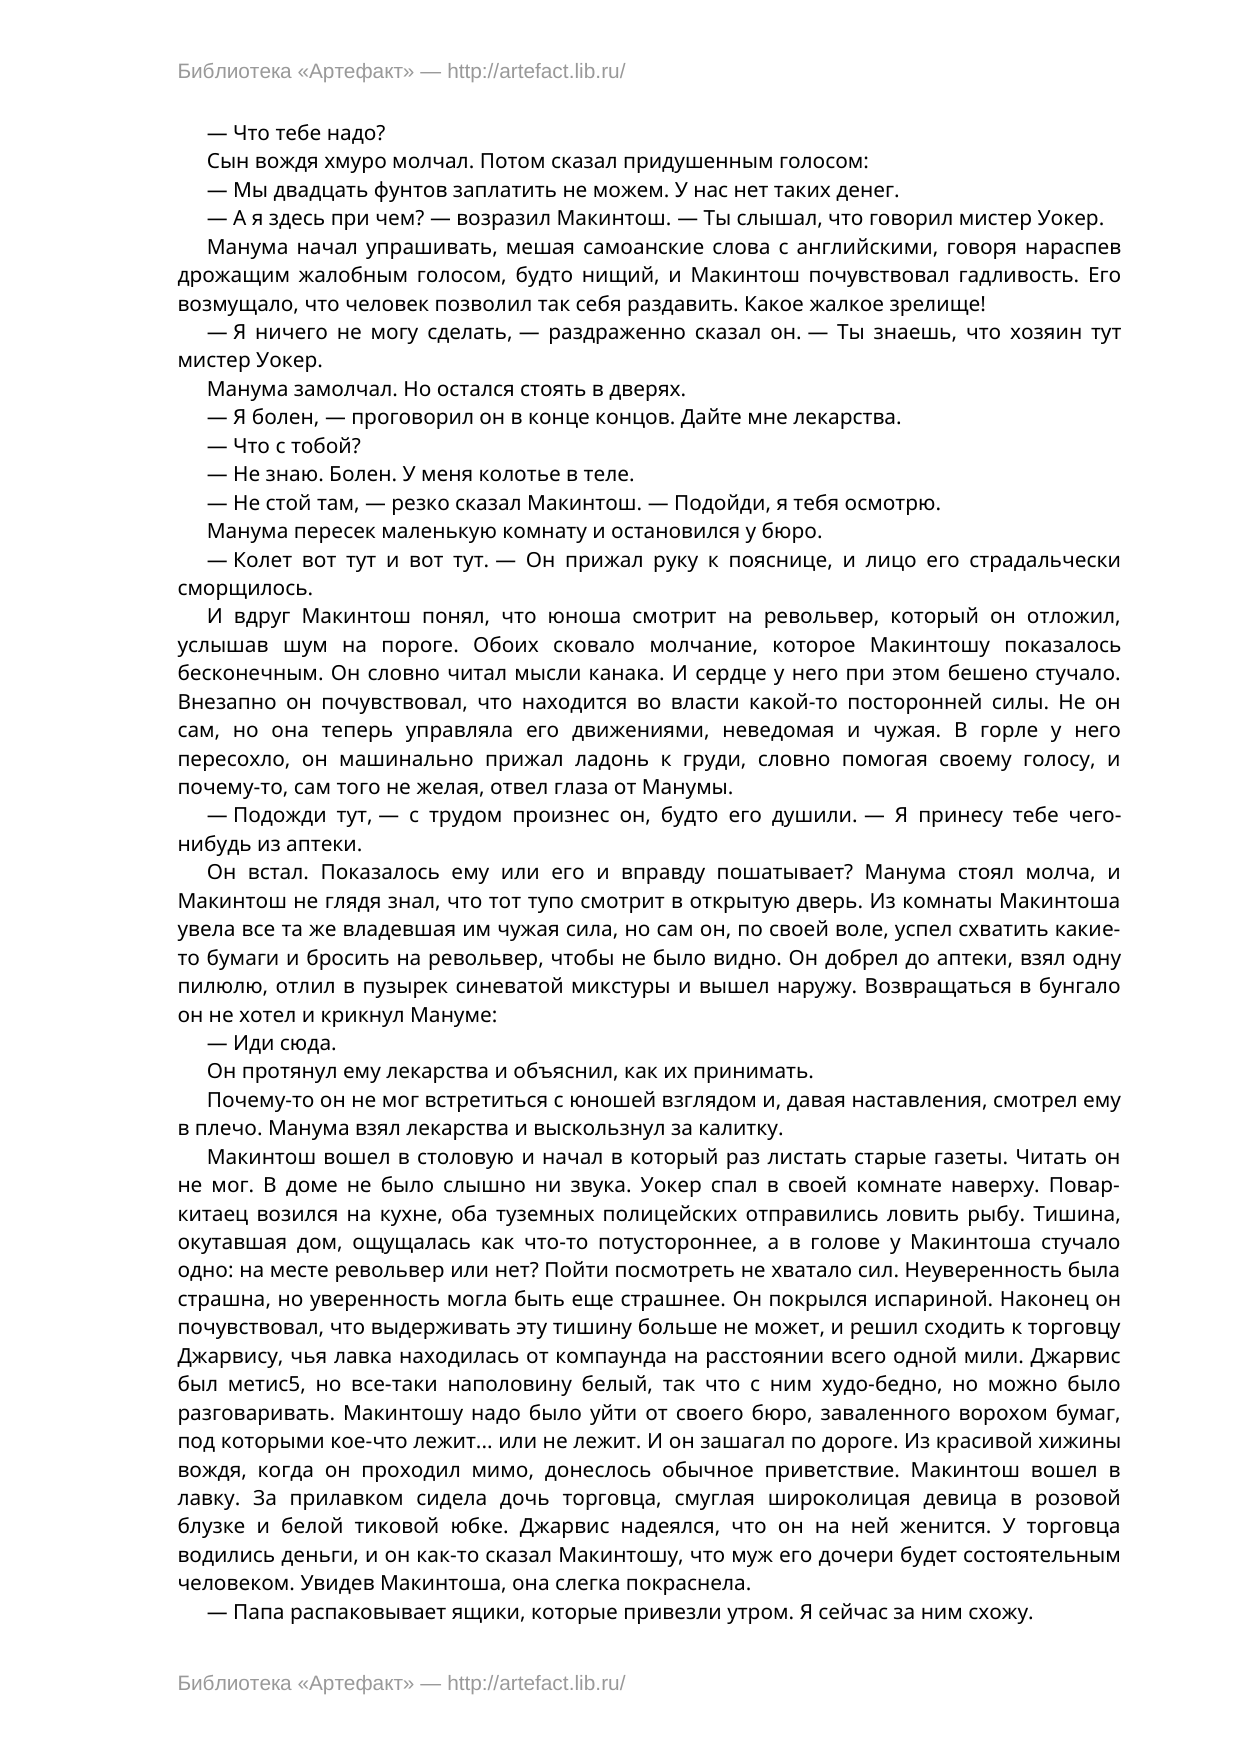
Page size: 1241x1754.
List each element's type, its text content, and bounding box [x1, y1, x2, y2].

text — Что с тобой? [177, 431, 1122, 459]
text Манума пересек маленькую комнату и остановился у бюро. [177, 516, 1122, 545]
text Он встал. Показалось ему или его и вправду пошатывает? Манума стоял молча, и Макинтош не глядя знал, что тот тупо смотрит в открытую дверь. Из комнаты Макинтоша увела все та же владевшая им чужая сила, но сам он, по своей воле, успел схватить какие-то бумаги и бросить на револьвер, чтобы не было видно. Он добрел до аптеки, взял одну пилюлю, отлил в пузырек синеватой микстуры и вышел наружу. Возвращаться в бунгало он не хотел и крикнул Мануме: [177, 857, 1122, 1028]
text — Иди сюда. [177, 1028, 1122, 1057]
text — Я болен, — проговорил он в конце концов. Дайте мне лекарства. [177, 402, 1122, 431]
text Он протянул ему лекарства и объяснил, как их принимать. [177, 1057, 1122, 1085]
text — А я здесь при чем? — возразил Макинтош. — Ты слышал, что говорил мистер Уокер. [177, 203, 1122, 232]
text Почему-то он не мог встретиться с юношей взглядом и, давая наставления, смотрел ему в плечо. Манума взял лекарства и выскользнул за калитку. [177, 1085, 1122, 1142]
text Макинтош вошел в столовую и начал в который раз листать старые газеты. Читать он не мог. В доме не было слышно ни звука. Уокер спал в своей комнате наверху. Повар-китаец возился на кухне, оба туземных полицейских отправились ловить рыбу. Тишина, окутавшая дом, ощущалась как что-то потустороннее, а в голове у Макинтоша стучало одно: на месте револьвер или нет? Пойти посмотреть не хватало сил. Неуверенность была страшна, но уверенность могла быть еще страшнее. Он покрылся испариной. Наконец он почувствовал, что выдерживать эту тишину больше не может, и решил сходить к торговцу Джарвису, чья лавка находилась от компаунда на расстоянии всего одной мили. Джарвис был метис5, но все-таки наполовину белый, так что с ним худо-бедно, но можно было разговаривать. Макинтошу надо было уйти от своего бюро, заваленного ворохом бумаг, под которыми кое-что лежит... или не лежит. И он зашагал по дороге. Из красивой хижины вождя, когда он проходил мимо, донеслось обычное приветствие. Макинтош вошел в лавку. За прилавком сидела дочь торговца, смуглая широколицая девица в розовой блузке и белой тиковой юбке. Джарвис надеялся, что он на ней женится. У торговца водились деньги, и он как-то сказал Макинтошу, что муж его дочери будет состоятельным человеком. Увидев Макинтоша, она слегка покраснела. [177, 1142, 1122, 1597]
text И вдруг Макинтош понял, что юноша смотрит на револьвер, который он отложил, услышав шум на пороге. Обоих сковало молчание, которое Макинтошу показалось бесконечным. Он словно читал мысли канака. И сердце у него при этом бешено стучало. Внезапно он почувствовал, что находится во власти какой-то посторонней силы. Не он сам, но она теперь управляла его движениями, неведомая и чужая. В горле у него пересохло, он машинально прижал ладонь к груди, словно помогая своему голосу, и почему-то, сам того не желая, отвел глаза от Манумы. [177, 602, 1122, 801]
text Манума замолчал. Но остался стоять в дверях. [177, 374, 1122, 402]
text — Мы двадцать фунтов заплатить не можем. У нас нет таких денег. [177, 175, 1122, 203]
text — Что тебе надо? [177, 118, 1122, 147]
text — Не стой там, — резко сказал Макинтош. — Подойди, я тебя осмотрю. [177, 488, 1122, 516]
text Манума начал упрашивать, мешая самоанские слова с английскими, говоря нараспев дрожащим жалобным голосом, будто нищий, и Макинтош почувствовал гадливость. Его возмущало, что человек позволил так себя раздавить. Какое жалкое зрелище! [177, 232, 1122, 317]
text Сын вождя хмуро молчал. Потом сказал придушенным голосом: [177, 147, 1122, 175]
text — Не знаю. Болен. У меня колотье в теле. [177, 459, 1122, 488]
text — Колет вот тут и вот тут. — Он прижал руку к пояснице, и лицо его страдальчески сморщилось. [177, 545, 1122, 602]
text — Папа распаковывает ящики, которые привезли утром. Я сейчас за ним схожу. [177, 1597, 1122, 1625]
text — Я ничего не могу сделать, — раздраженно сказал он. — Ты знаешь, что хозяин тут мистер Уокер. [177, 317, 1122, 374]
text — Подожди тут, — с трудом произнес он, будто его душили. — Я принесу тебе чего-нибудь из аптеки. [177, 801, 1122, 857]
